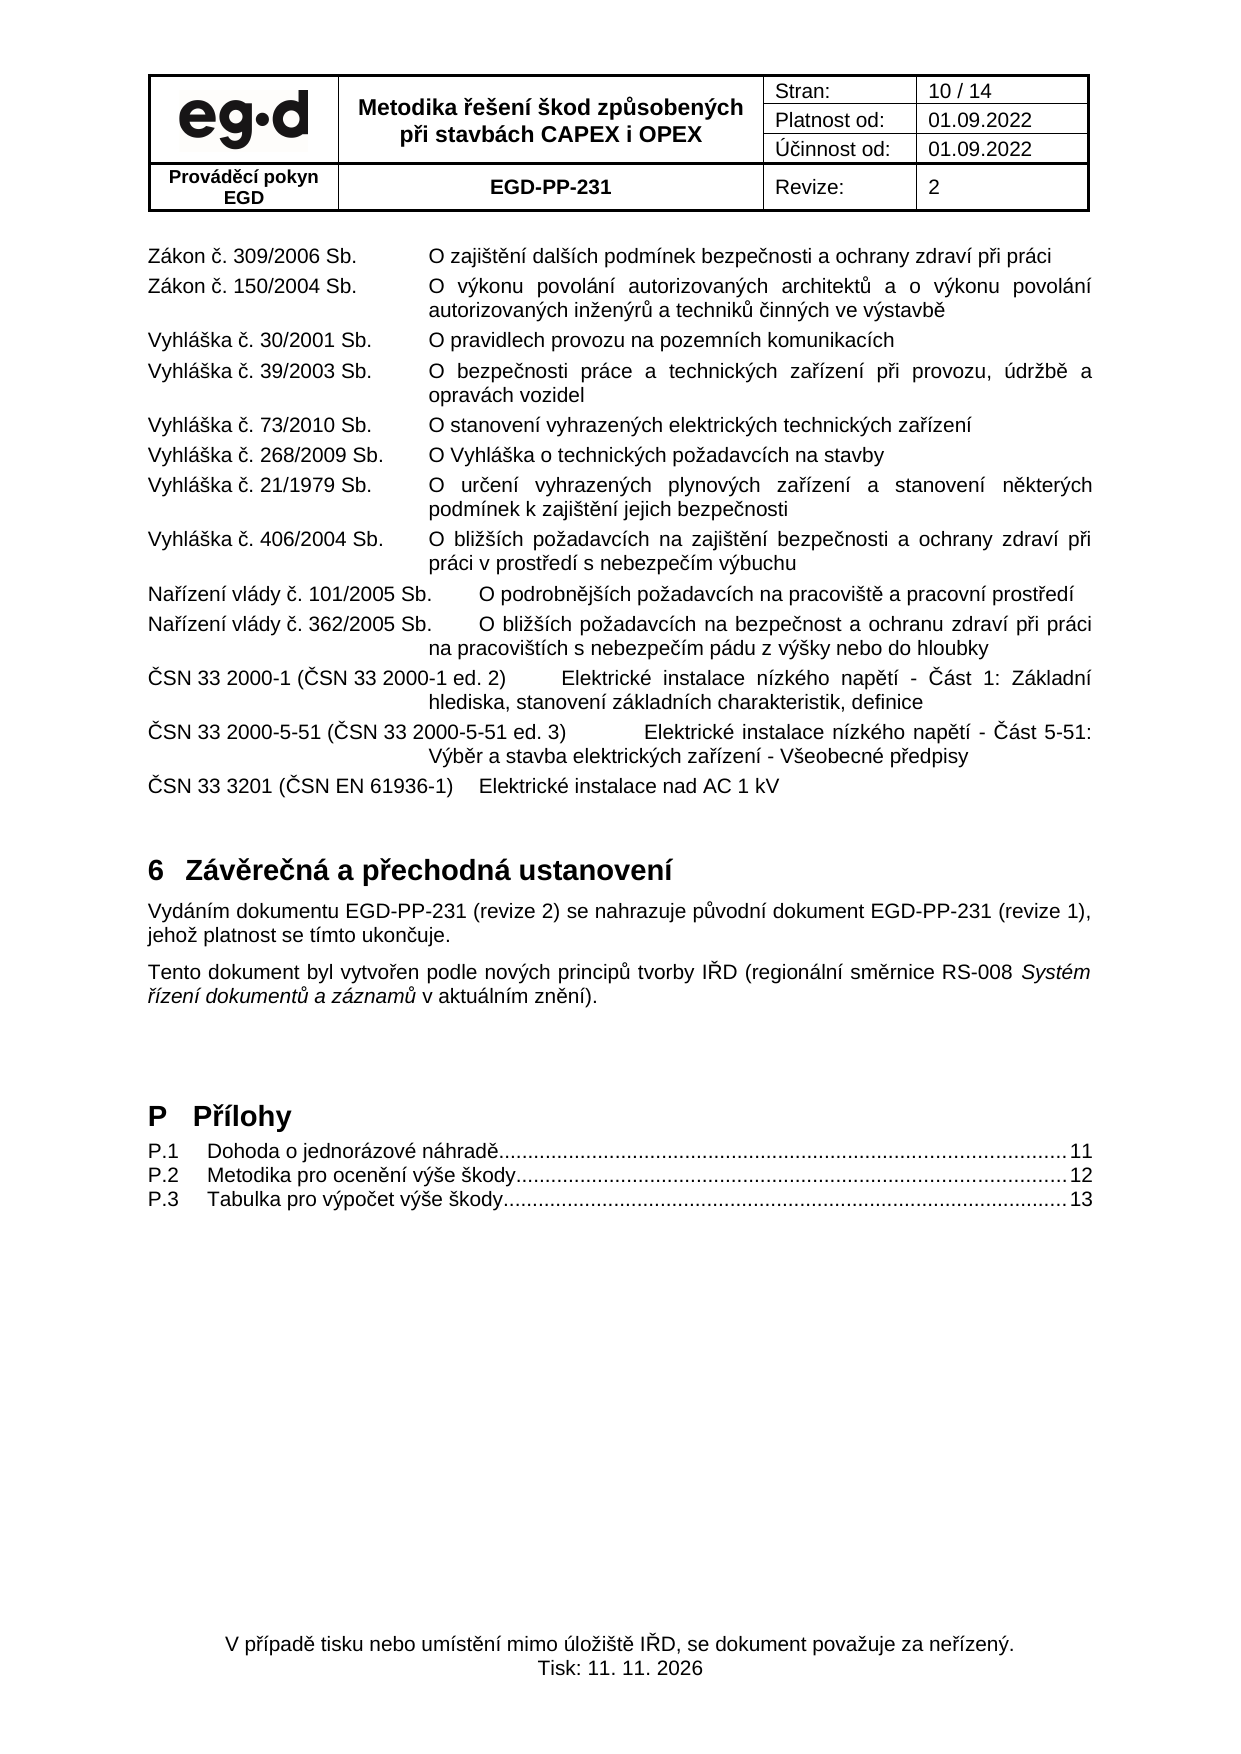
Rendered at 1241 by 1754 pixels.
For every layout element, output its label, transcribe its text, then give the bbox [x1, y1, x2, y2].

text ČSN 33 2000-5-51 (ČSN 33 2000-5-51 ed. 3) Elektrické instalace nízkého napětí - Část 5-51: Výběr a stavba elektrických zařízení - Všeobecné předpisy [148, 720, 1092, 768]
text Nařízení vlády č. 362/2005 Sb. O bližších požadavcích na bezpečnost a ochranu zdraví při práci na pracovištích s nebezpečím pádu z výšky nebo do hloubky [148, 612, 1092, 659]
text P.3 Tabulka pro výpočet výše škody 13 [148, 1187, 1092, 1211]
text Vyhláška č. 268/2009 Sb. O Vyhláška o technických požadavcích na stavby [148, 443, 1092, 467]
text Vyhláška č. 30/2001 Sb. O pravidlech provozu na pozemních komunikacích [148, 328, 1092, 352]
text Vyhláška č. 39/2003 Sb. O bezpečnosti práce a technických zařízení při provozu, údržbě a opravách vozidel [148, 358, 1092, 406]
text Zákon č. 150/2004 Sb. O výkonu povolání autorizovaných architektů a o výkonu povolání autorizovaných inženýrů a techniků činných ve výstavbě [148, 274, 1092, 322]
text ČSN 33 3201 (ČSN EN 61936-1) Elektrické instalace nad AC 1 kV [148, 774, 1092, 798]
picture [179, 90, 308, 152]
text Nařízení vlády č. 101/2005 Sb. O podrobnějších požadavcích na pracoviště a pracovní prostředí [148, 581, 1092, 605]
text Vydáním dokumentu EGD-PP-231 (revize 2) se nahrazuje původní dokument EGD-PP-231 (revize 1), jehož platnost se tímto ukončuje. [148, 899, 1092, 947]
text P.2 Metodika pro ocenění výše škody 12 [148, 1163, 1092, 1187]
text Zákon č. 309/2006 Sb. O zajištění dalších podmínek bezpečnosti a ochrany zdraví při práci [148, 244, 1092, 268]
text P.1 Dohoda o jednorázové náhradě 11 [148, 1139, 1092, 1163]
text Tento dokument byl vytvořen podle nových principů tvorby IŘD (regionální směrnice RS-008 Systém řízení dokumentů a záznamů v aktuálním znění). [148, 960, 1092, 1008]
text ČSN 33 2000-1 (ČSN 33 2000-1 ed. 2) Elektrické instalace nízkého napětí - Část 1: Základní hlediska, stanovení základních charakteristik, definice [148, 666, 1092, 714]
text Přílohy [148, 1099, 1092, 1133]
text Vyhláška č. 21/1979 Sb. O určení vyhrazených plynových zařízení a stanovení některých podmínek k zajištění jejich bezpečnosti [148, 473, 1092, 521]
subtitle Závěrečná a přechodná ustanovení [148, 853, 1092, 887]
text Vyhláška č. 406/2004 Sb. O bližších požadavcích na zajištění bezpečnosti a ochrany zdraví při práci v prostředí s nebezpečím výbuchu [148, 527, 1092, 575]
text Vyhláška č. 73/2010 Sb. O stanovení vyhrazených elektrických technických zařízení [148, 413, 1092, 437]
